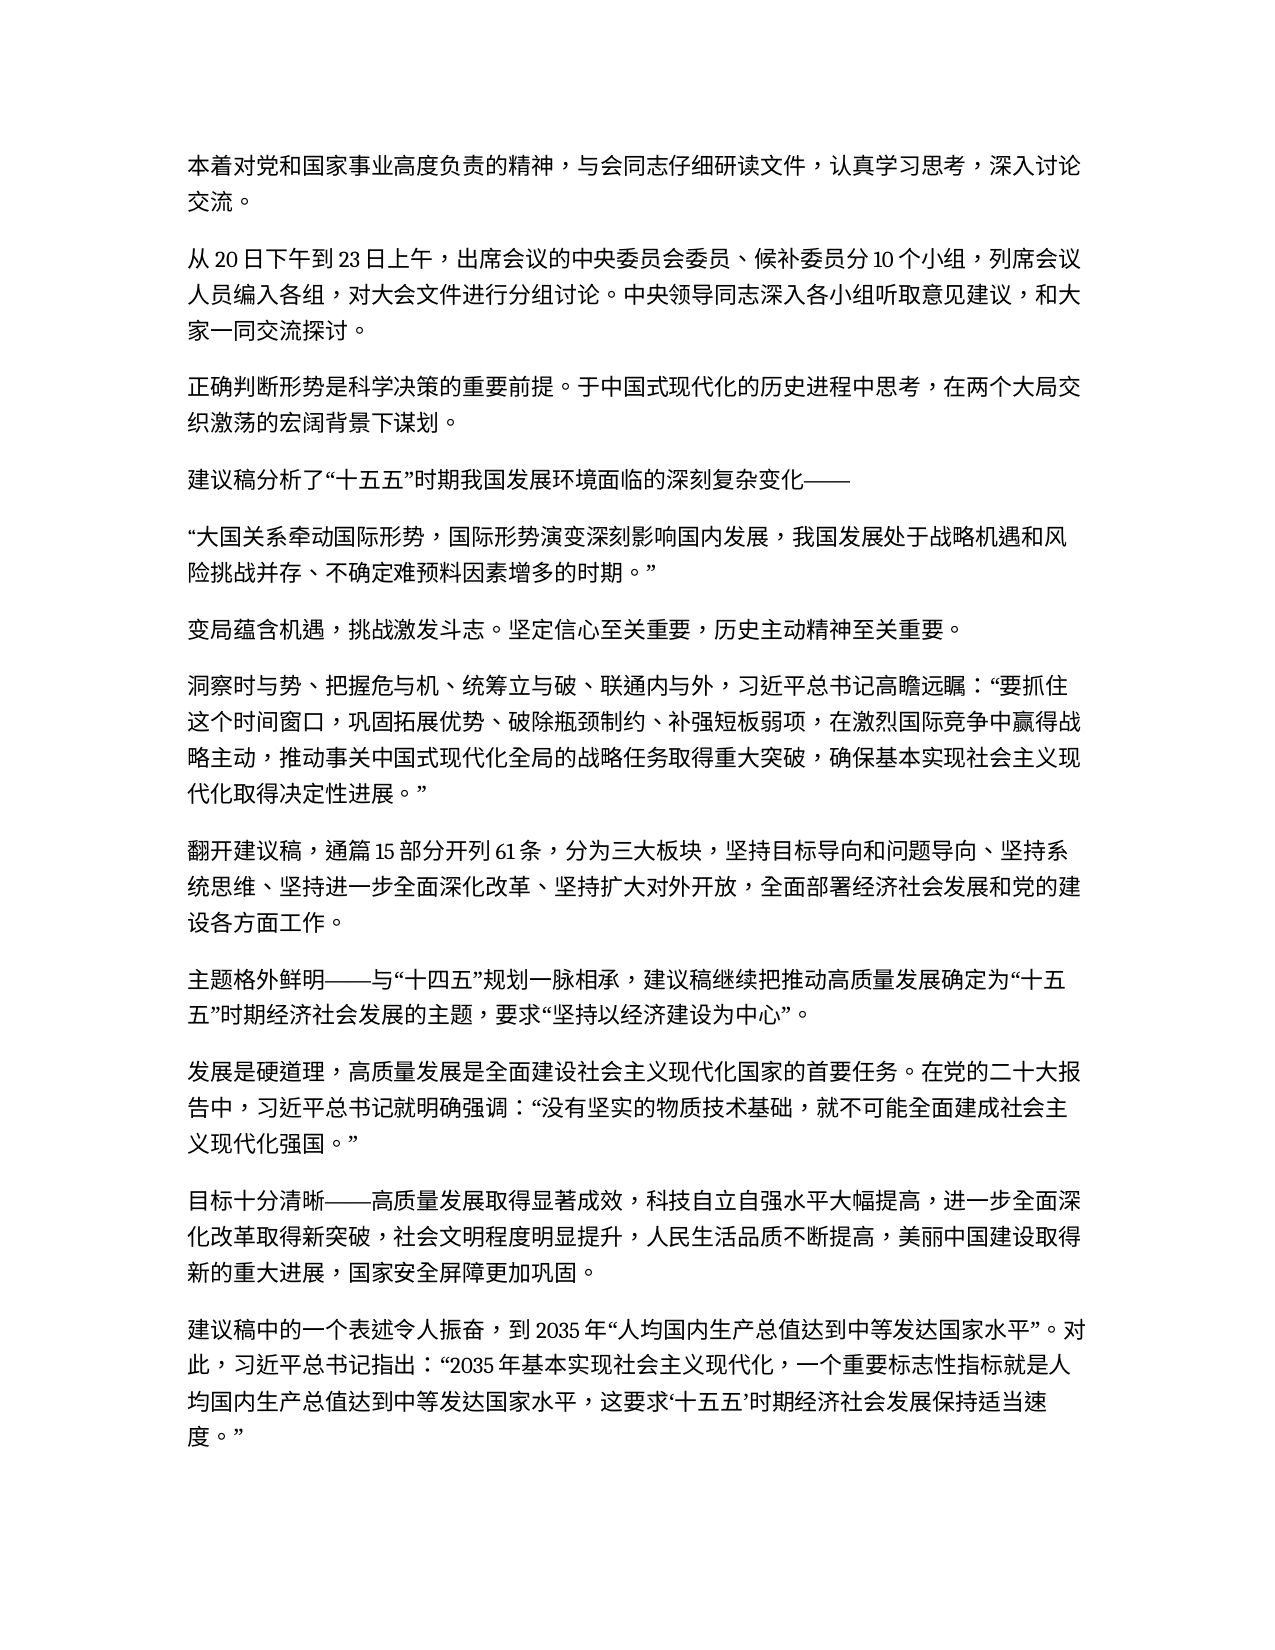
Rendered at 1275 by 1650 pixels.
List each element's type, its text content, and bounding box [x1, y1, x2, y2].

text 主题格外鲜明——与“十四五”规划一脉相承，建议稿继续把推动高质量发展确定为“十五五”时期经济社会发展的主题，要求“坚持以经济建设为中心”。 [187, 963, 1087, 1031]
text 从20日下午到23日上午，出席会议的中央委员会委员、候补委员分10个小组，列席会议人员编入各组，对大会文件进行分组讨论。中央领导同志深入各小组听取意见建议，和大家一同交流探讨。 [187, 243, 1087, 346]
text 建议稿分析了“十五五”时期我国发展环境面临的深刻复杂变化—— [187, 464, 1087, 495]
text “大国关系牵动国际形势，国际形势演变深刻影响国内发展，我国发展处于战略机遇和风险挑战并存、不确定难预料因素增多的时期。” [187, 521, 1087, 588]
text 建议稿中的一个表述令人振奋，到2035年“人均国内生产总值达到中等发达国家水平”。对此，习近平总书记指出：“2035年基本实现社会主义现代化，一个重要标志性指标就是人均国内生产总值达到中等发达国家水平，这要求‘十五五’时期经济社会发展保持适当速度。” [187, 1313, 1087, 1453]
text 目标十分清晰——高质量发展取得显著成效，科技自立自强水平大幅提高，进一步全面深化改革取得新突破，社会文明程度明显提升，人民生活品质不断提高，美丽中国建设取得新的重大进展，国家安全屏障更加巩固。 [187, 1185, 1087, 1288]
text 变局蕴含机遇，挑战激发斗志。坚定信心至关重要，历史主动精神至关重要。 [187, 613, 1087, 645]
text 洞察时与势、把握危与机、统筹立与破、联通内与外，习近平总书记高瞻远瞩：“要抓住这个时间窗口，巩固拓展优势、破除瓶颈制约、补强短板弱项，在激烈国际竞争中赢得战略主动，推动事关中国式现代化全局的战略任务取得重大突破，确保基本实现社会主义现代化取得决定性进展。” [187, 670, 1087, 809]
text 本着对党和国家事业高度负责的精神，与会同志仔细研读文件，认真学习思考，深入讨论交流。 [187, 150, 1087, 217]
text 正确判断形势是科学决策的重要前提。于中国式现代化的历史进程中思考，在两个大局交织激荡的宏阔背景下谋划。 [187, 371, 1087, 438]
text 翻开建议稿，通篇15部分开列61条，分为三大板块，坚持目标导向和问题导向、坚持系统思维、坚持进一步全面深化改革、坚持扩大对外开放，全面部署经济社会发展和党的建设各方面工作。 [187, 835, 1087, 938]
text 发展是硬道理，高质量发展是全面建设社会主义现代化国家的首要任务。在党的二十大报告中，习近平总书记就明确强调：“没有坚实的物质技术基础，就不可能全面建成社会主义现代化强国。” [187, 1056, 1087, 1159]
